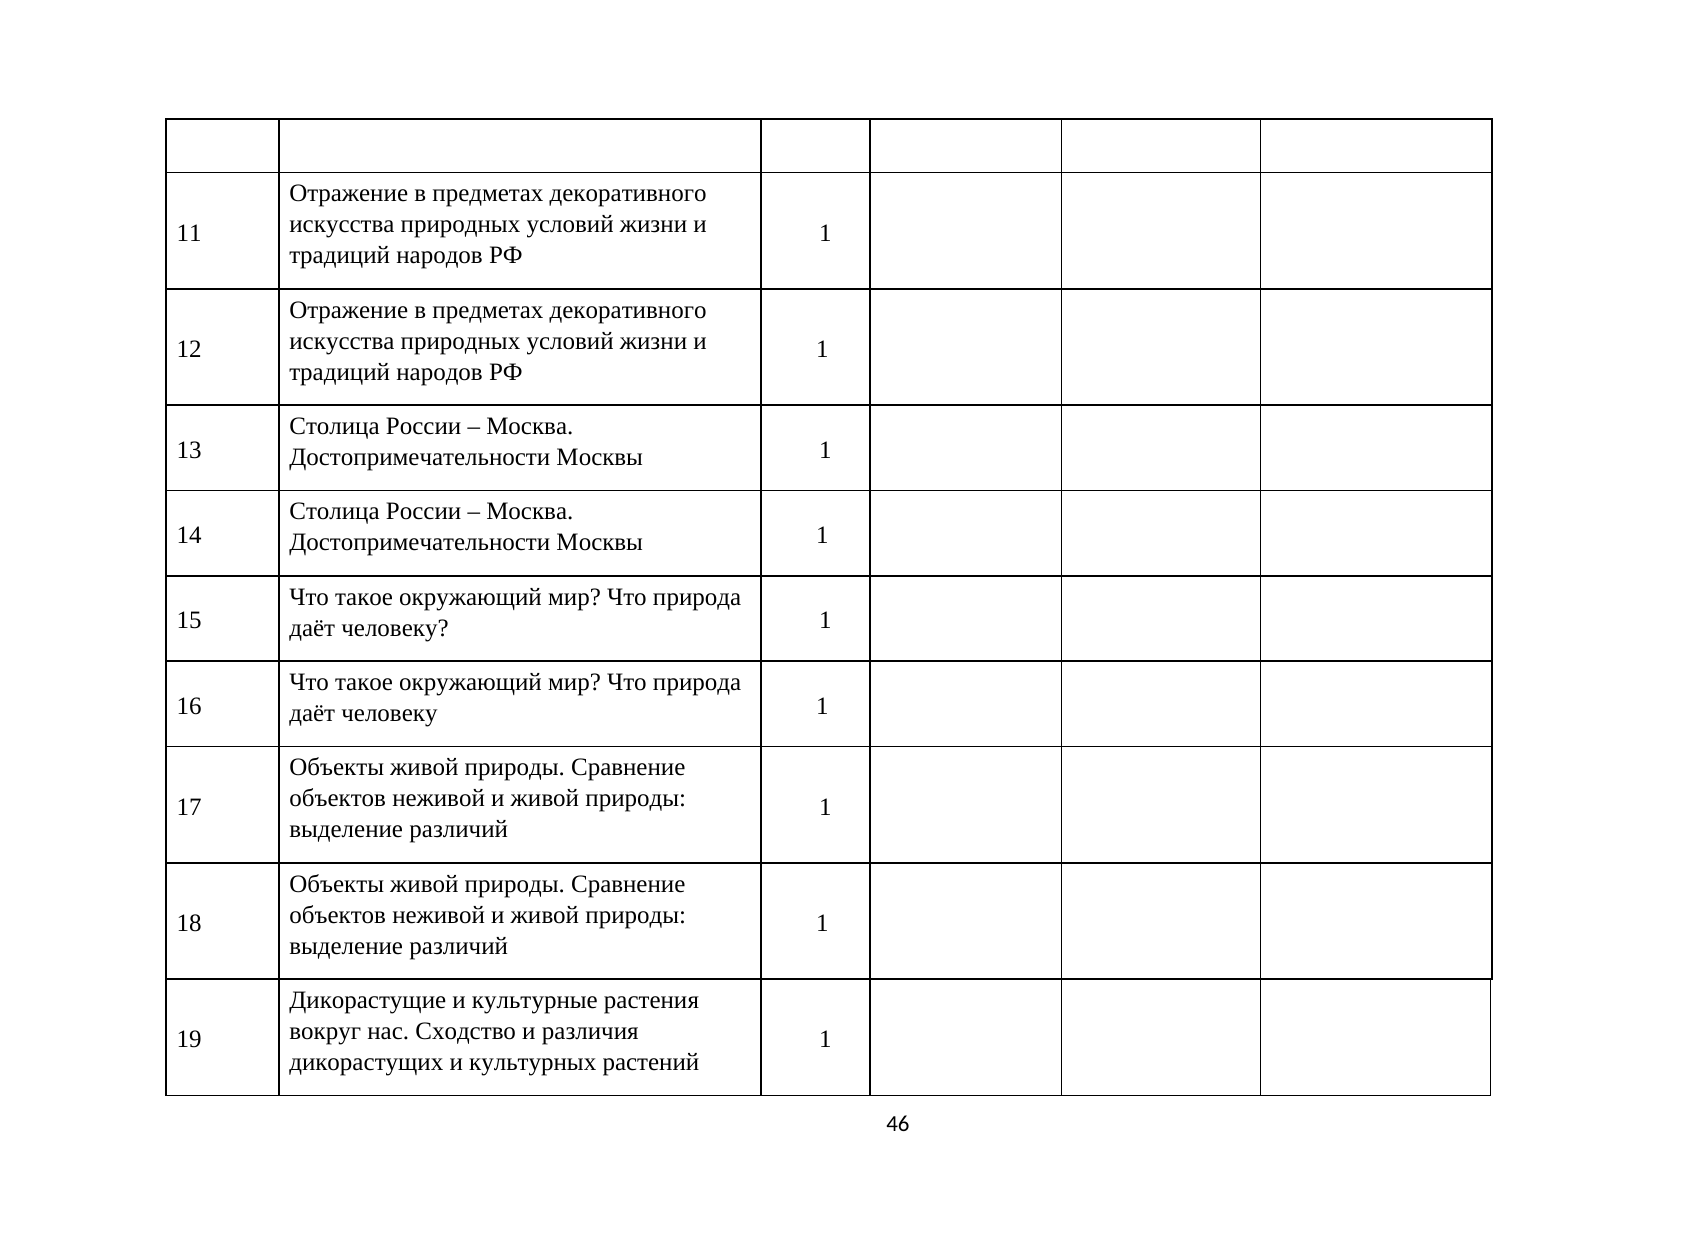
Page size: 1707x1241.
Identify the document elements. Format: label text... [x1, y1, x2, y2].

table_cell [1062, 577, 1260, 660]
table_cell [871, 173, 1061, 288]
table_cell [1062, 747, 1260, 862]
table_cell [871, 747, 1061, 862]
table_cell [1261, 577, 1491, 660]
table_cell 1 [762, 864, 869, 978]
table_cell [1261, 406, 1491, 490]
table_cell 1 [762, 290, 869, 404]
table_cell Объекты живой природы. Сравнение объектов неживой и живой природы: выделение различий [280, 747, 760, 862]
table_cell [1062, 173, 1260, 288]
table_cell [1062, 290, 1260, 404]
table_cell Столица России ‒ Москва. Достопримечательности Москвы [280, 491, 760, 575]
table_cell 17 [167, 747, 278, 862]
table_cell [1261, 491, 1491, 575]
table_cell [1062, 491, 1260, 575]
table_cell [871, 577, 1061, 660]
table_cell Столица России ‒ Москва. Достопримечательности Москвы [280, 406, 760, 490]
table_cell [1062, 406, 1260, 490]
table_cell [871, 120, 1061, 172]
table_cell Что такое окружающий мир? Что природа даёт человеку? [280, 577, 760, 660]
table_cell [871, 406, 1061, 490]
table_cell [1062, 864, 1260, 978]
table_cell 1 [762, 491, 869, 575]
table_cell 1 [762, 747, 869, 862]
table_cell 1 [762, 406, 869, 490]
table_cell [280, 980, 760, 1095]
table_cell Отражение в предметах декоративного искусства природных условий жизни и традиций народов РФ [280, 290, 760, 404]
table_cell Что такое окружающий мир? Что природа даёт человеку [280, 662, 760, 746]
table_cell [1261, 120, 1491, 172]
table_cell [871, 290, 1061, 404]
table_cell 10 [167, 120, 278, 172]
table_cell Объекты живой природы. Сравнение объектов неживой и живой природы: выделение различий [280, 864, 760, 978]
table_cell 11 [167, 173, 278, 288]
table_cell [871, 662, 1061, 746]
table_cell [1261, 290, 1491, 404]
table_cell Отражение в предметах декоративного искусства природных условий жизни и традиций народов РФ [280, 173, 760, 288]
table_cell 12 [167, 290, 278, 404]
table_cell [280, 120, 760, 172]
table_cell 13 [167, 406, 278, 490]
table_cell 1 [762, 120, 869, 172]
table_cell 1 [762, 980, 869, 1095]
table_cell [1261, 980, 1490, 1095]
table_cell [1261, 864, 1491, 978]
table_cell 19 [167, 980, 278, 1095]
table_cell [871, 980, 1061, 1095]
table_cell [1062, 662, 1260, 746]
table_cell 1 [762, 662, 869, 746]
table_cell [1261, 747, 1491, 862]
table_cell 18 [167, 864, 278, 978]
table_cell [1261, 662, 1491, 746]
table_cell [1062, 120, 1260, 172]
table_cell 14 [167, 491, 278, 575]
table_cell [871, 864, 1061, 978]
table_cell 15 [167, 577, 278, 660]
table_cell [1261, 173, 1491, 288]
table_cell 1 [762, 577, 869, 660]
table_cell 16 [167, 662, 278, 746]
table_cell 1 [762, 173, 869, 288]
table_cell [1062, 980, 1260, 1095]
table_cell [871, 491, 1061, 575]
